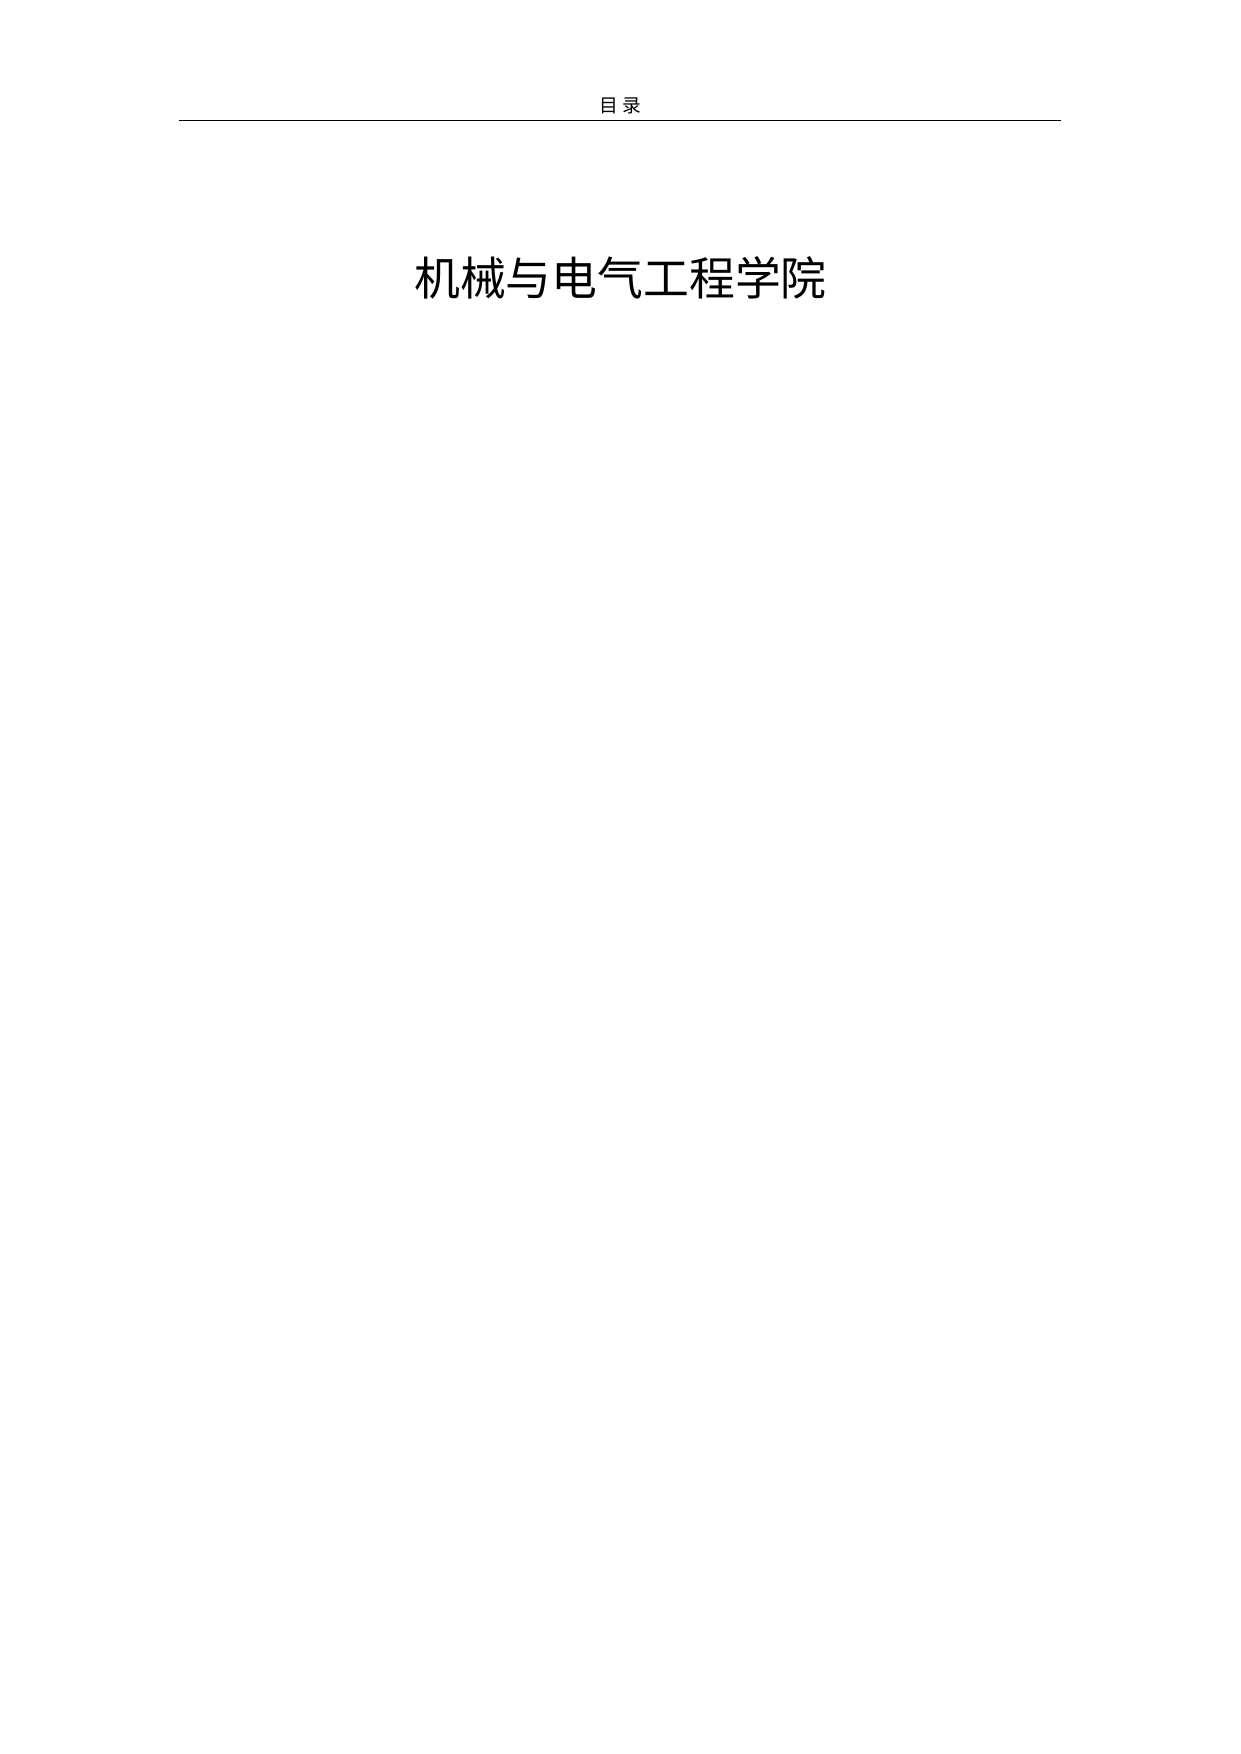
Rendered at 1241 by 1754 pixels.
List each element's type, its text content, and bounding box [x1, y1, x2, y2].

list 机械与电气工程学院 [187, 227, 1053, 324]
